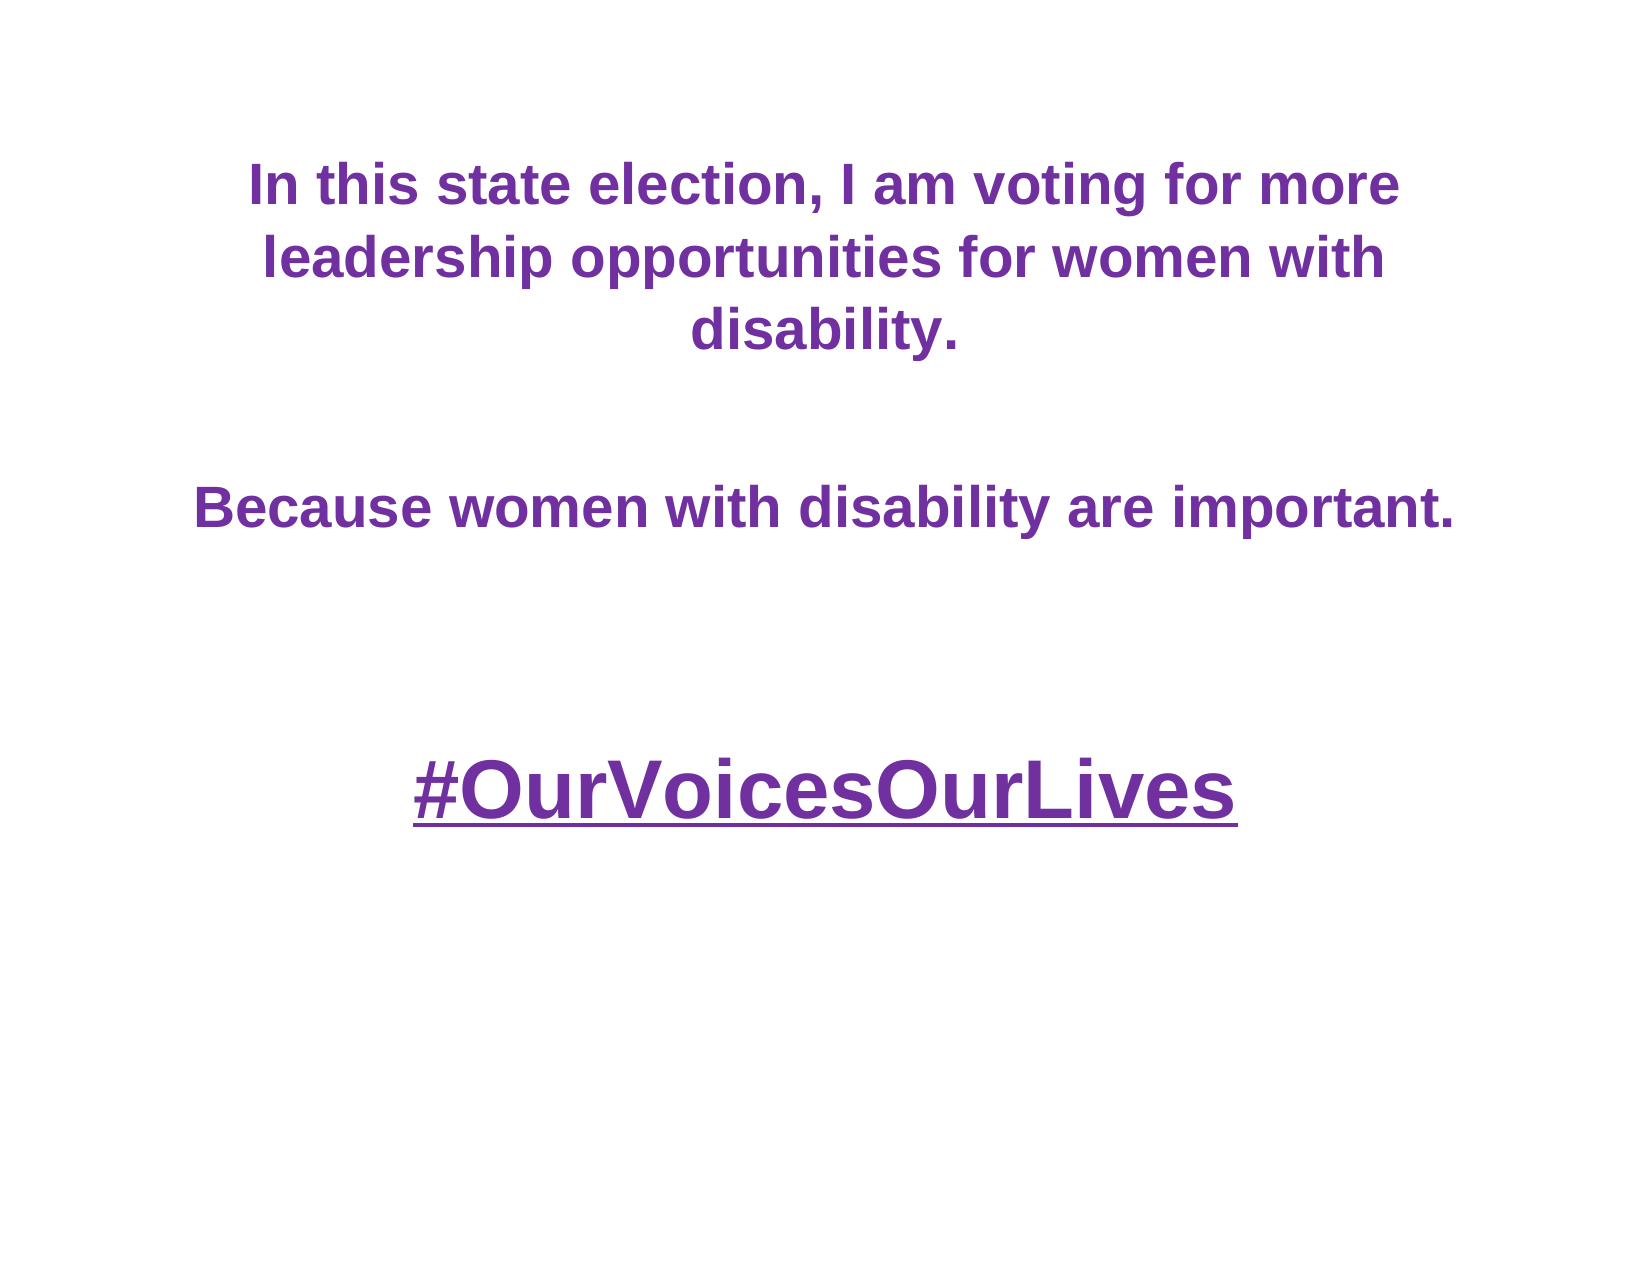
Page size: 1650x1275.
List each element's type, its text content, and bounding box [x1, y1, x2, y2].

text In this state election, I am voting for more leadership opportunities for women with disability. [150, 150, 1500, 362]
text Because women with disability are important. [150, 473, 1500, 540]
text #OurVoicesOurLives [150, 740, 1500, 836]
